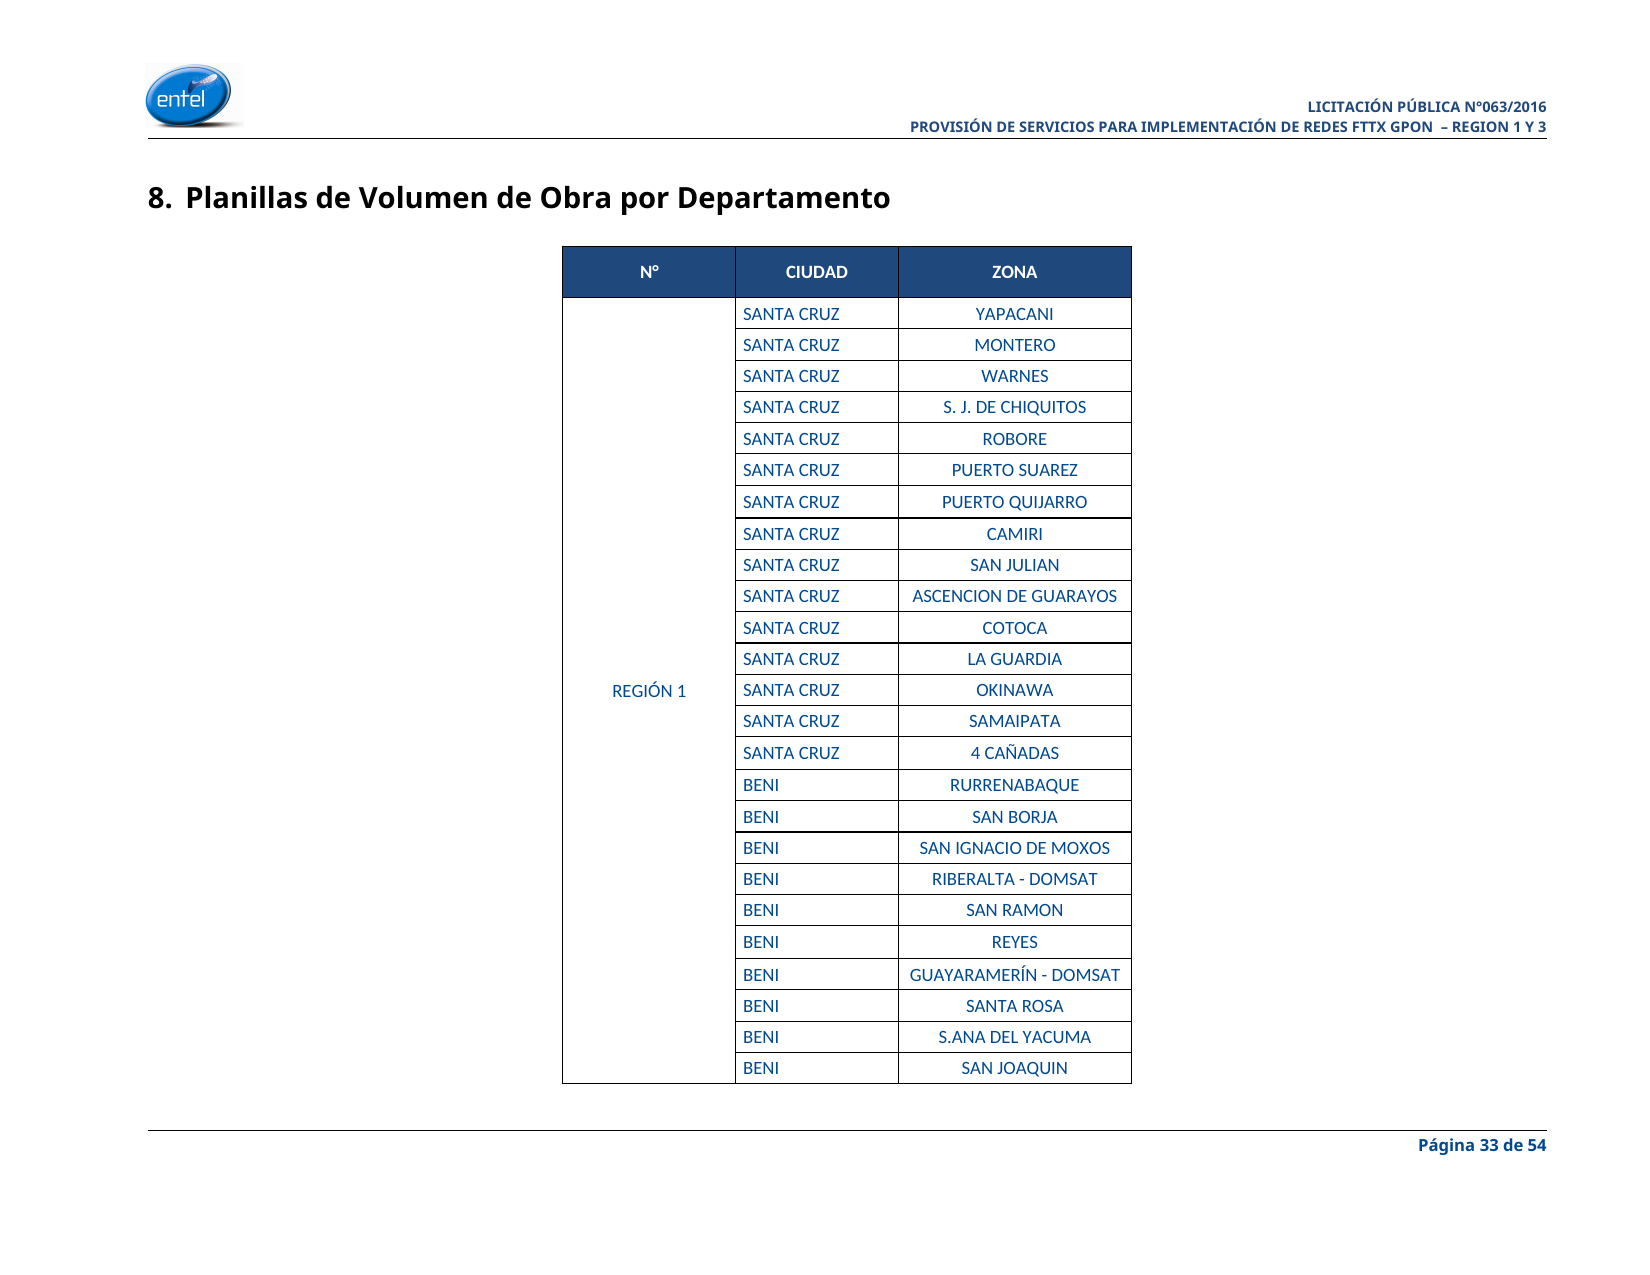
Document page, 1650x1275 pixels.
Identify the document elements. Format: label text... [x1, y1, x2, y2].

table_cell BENI [736, 1053, 898, 1083]
table_cell LA GUARDIA [899, 644, 1131, 674]
table_cell SANTA CRUZ [736, 329, 898, 359]
table_header CIUDAD [736, 247, 898, 297]
table_cell SANTA CRUZ [736, 644, 898, 674]
table_cell SANTA CRUZ [736, 612, 898, 642]
table_cell SANTA CRUZ [736, 454, 898, 484]
table_cell RURRENABAQUE [899, 770, 1131, 800]
table_cell MONTERO [899, 329, 1131, 359]
table_cell PUERTO SUAREZ [899, 454, 1131, 484]
table_cell COTOCA [899, 612, 1131, 642]
table_cell SANTA CRUZ [736, 706, 898, 736]
table_cell SAN BORJA [899, 801, 1131, 831]
table_cell ASCENCION DE GUARAYOS [899, 581, 1131, 611]
table_cell GUAYARAMERÍN - DOMSAT [899, 959, 1131, 989]
table_cell REGIÓN 1 [563, 298, 735, 1083]
table_cell S. J. DE CHIQUITOS [899, 392, 1131, 422]
table_cell YAPACANI [899, 298, 1131, 328]
table_cell BENI [736, 1022, 898, 1052]
table_cell BENI [736, 864, 898, 894]
table_cell SAN IGNACIO DE MOXOS [899, 833, 1131, 863]
table_cell REYES [899, 926, 1131, 958]
table_cell BENI [736, 990, 898, 1021]
table_cell SANTA CRUZ [736, 423, 898, 453]
table_cell OKINAWA [899, 675, 1131, 705]
table_cell PUERTO QUIJARRO [899, 486, 1131, 517]
table_cell SANTA ROSA [899, 990, 1131, 1021]
table_cell SAN JOAQUIN [899, 1053, 1131, 1083]
table_cell CAMIRI [899, 519, 1131, 549]
table_cell ROBORE [899, 423, 1131, 453]
table_cell SANTA CRUZ [736, 519, 898, 549]
table_cell SAN JULIAN [899, 550, 1131, 580]
table_cell BENI [736, 895, 898, 925]
table_cell SANTA CRUZ [736, 361, 898, 391]
table_cell BENI [736, 926, 898, 958]
table_header ZONA [899, 247, 1131, 297]
table_cell SANTA CRUZ [736, 581, 898, 611]
table_cell SAMAIPATA [899, 706, 1131, 736]
table_cell SANTA CRUZ [736, 550, 898, 580]
table_cell SANTA CRUZ [736, 737, 898, 769]
table_cell BENI [736, 801, 898, 831]
table_cell BENI [736, 833, 898, 863]
table_cell SAN RAMON [899, 895, 1131, 925]
list Planillas de Volumen de Obra por Departamento [148, 177, 1547, 217]
table_cell BENI [736, 959, 898, 989]
table_cell SANTA CRUZ [736, 392, 898, 422]
table_cell BENI [736, 770, 898, 800]
table_cell SANTA CRUZ [736, 298, 898, 328]
table_header N° [563, 247, 735, 297]
table_cell SANTA CRUZ [736, 675, 898, 705]
table_cell 4 CAÑADAS [899, 737, 1131, 769]
table_cell RIBERALTA - DOMSAT [899, 864, 1131, 894]
table_cell SANTA CRUZ [736, 486, 898, 517]
table_cell S.ANA DEL YACUMA [899, 1022, 1131, 1052]
picture [145, 63, 244, 128]
table_cell WARNES [899, 361, 1131, 391]
